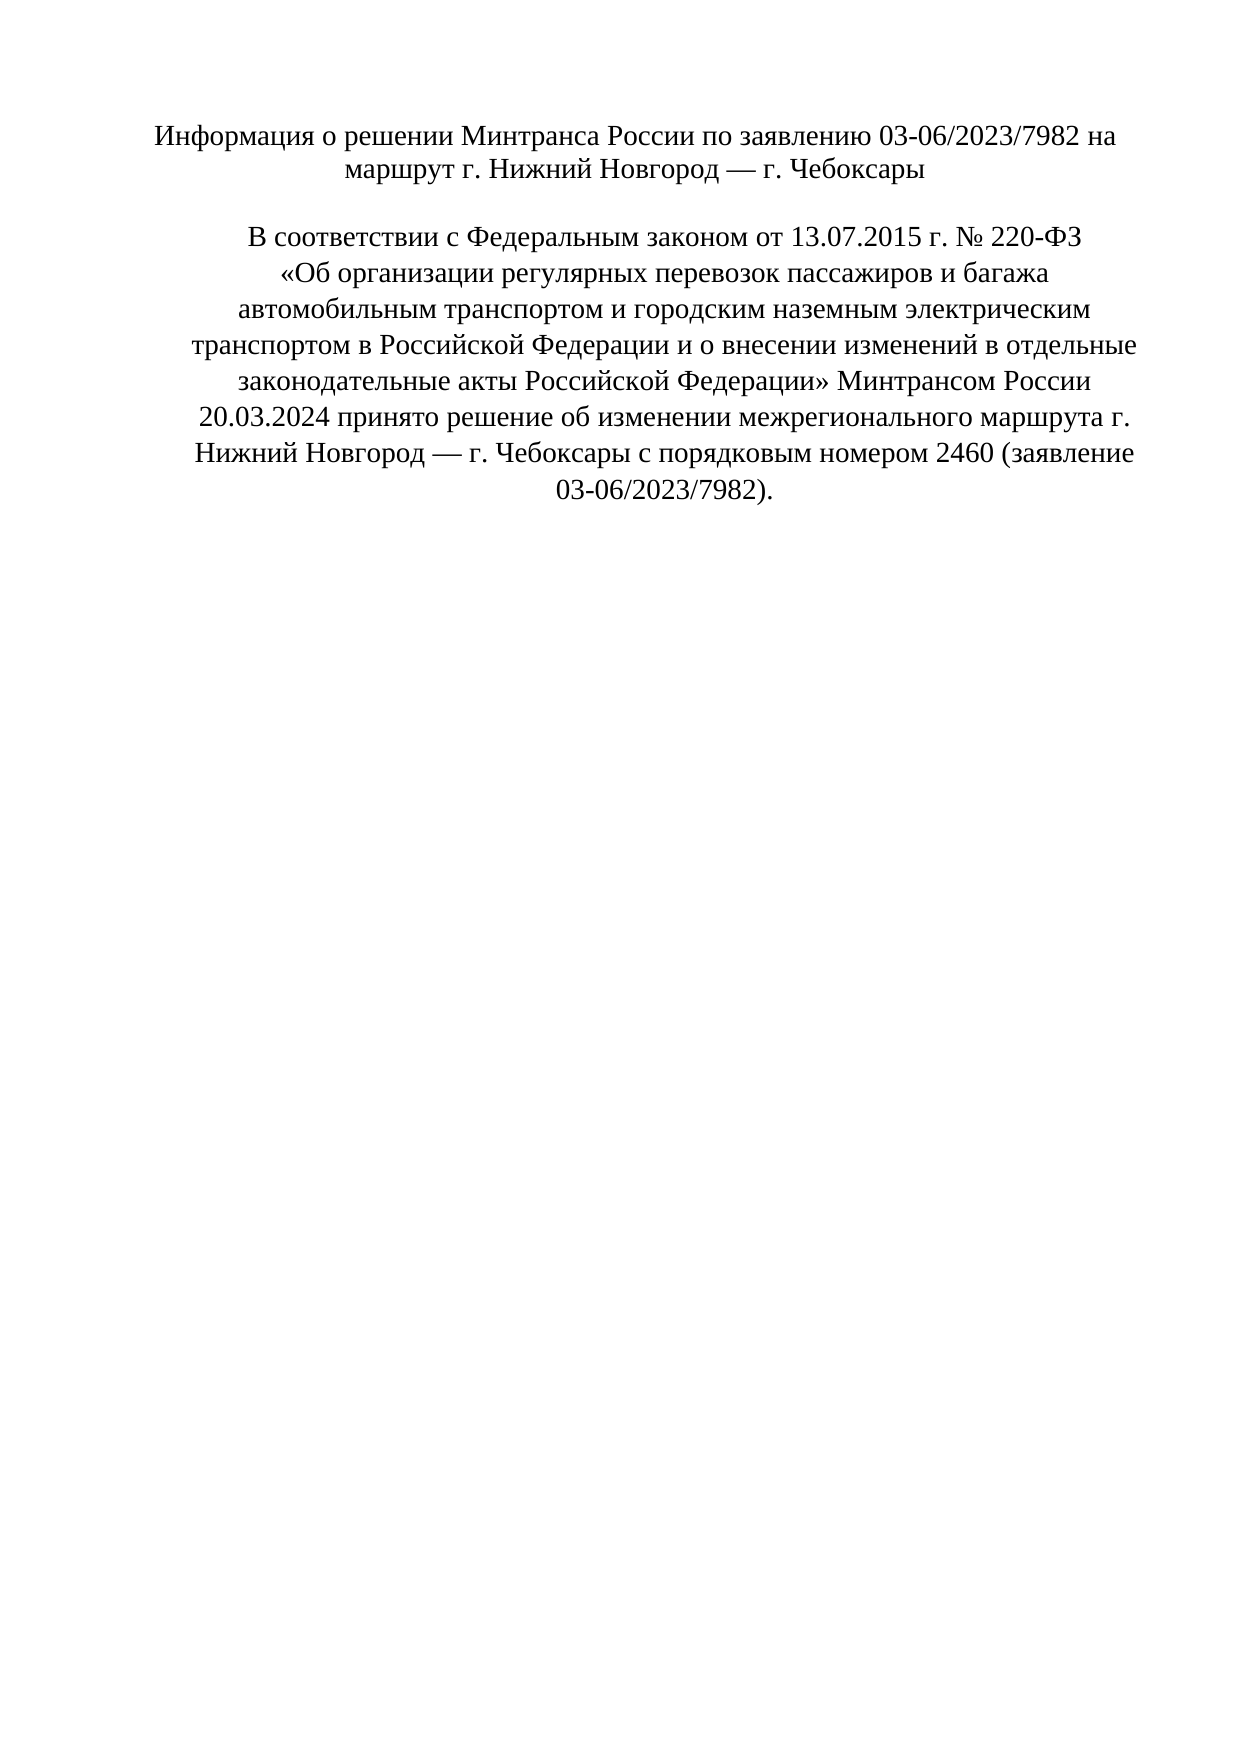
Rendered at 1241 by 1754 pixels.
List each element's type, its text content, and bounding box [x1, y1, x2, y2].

text В соответствии с Федеральным законом от 13.07.2015 г. № 220-ФЗ «Об организации регулярных перевозок пассажиров и багажа автомобильным транспортом и городским наземным электрическим транспортом в Российской Федерации и о внесении изменений в отдельные законодательные акты Российской Федерации» Минтрансом России 20.03.2024 принято решение об изменении межрегионального маршрута г. Нижний Новгород — г. Чебоксары с порядковым номером 2460 (заявление 03-06/2023/7982). [177, 219, 1152, 505]
text Информация о решении Минтранса России по заявлению 03-06/2023/7982 на маршрут г. Нижний Новгород — г. Чебоксары [118, 118, 1152, 185]
